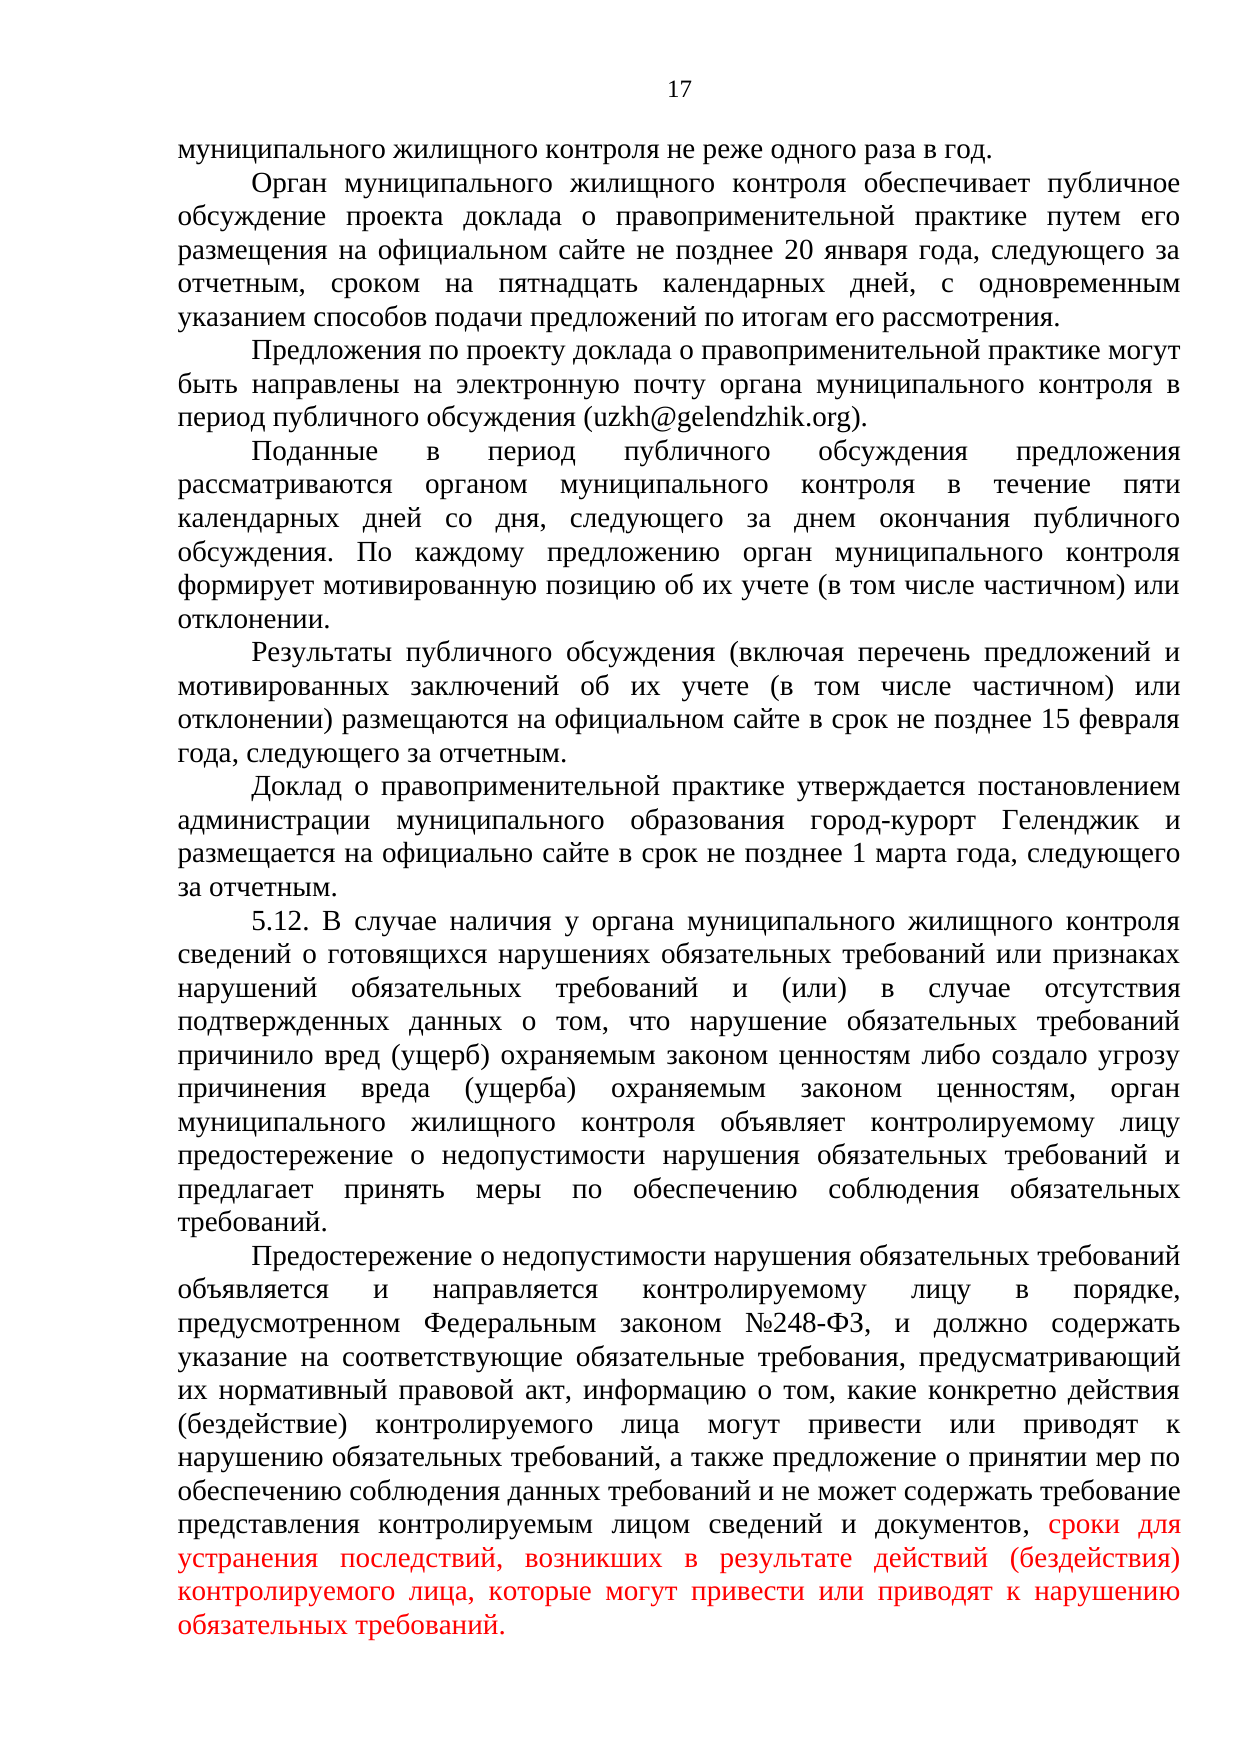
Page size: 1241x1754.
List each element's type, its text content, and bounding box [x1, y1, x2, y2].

text Орган муниципального жилищного контроля обеспечивает публичное обсуждение проекта доклада о правоприменительной практике путем его размещения на официальном сайте не позднее 20 января года, следующего за отчетным, сроком на пятнадцать календарных дней, с одновременным указанием способов подачи предложений по итогам его рассмотрения. [177, 165, 1181, 332]
text Поданные в период публичного обсуждения предложения рассматриваются органом муниципального контроля в течение пяти календарных дней со дня, следующего за днем окончания публичного обсуждения. По каждому предложению орган муниципального контроля формирует мотивированную позицию об их учете (в том числе частичном) или отклонении. [177, 433, 1181, 634]
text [177, 131, 1181, 165]
text Результаты публичного обсуждения (включая перечень предложений и мотивированных заключений об их учете (в том числе частичном) или отклонении) размещаются на официальном сайте в срок не позднее 15 февраля года, следующего за отчетным. [177, 634, 1181, 768]
text Доклад о правоприменительной практике утверждается постановлением администрации муниципального образования город-курорт Геленджик и размещается на официально сайте в срок не позднее 1 марта года, следующего за отчетным. [177, 768, 1181, 903]
text 5.12. В случае наличия у органа муниципального жилищного контроля сведений о готовящихся нарушениях обязательных требований или признаках нарушений обязательных требований и (или) в случае отсутствия подтвержденных данных о том, что нарушение обязательных требований причинило вред (ущерб) охраняемым законом ценностям либо создало угрозу причинения вреда (ущерба) охраняемым законом ценностям, орган муниципального жилищного контроля объявляет контролируемому лицу предостережение о недопустимости нарушения обязательных требований и предлагает принять меры по обеспечению соблюдения обязательных требований. [177, 903, 1181, 1238]
text Предостережение о недопустимости нарушения обязательных требований объявляется и направляется контролируемому лицу в порядке, предусмотренном Федеральным законом №248-ФЗ, и должно содержать указание на соответствующие обязательные требования, предусматривающий их нормативный правовой акт, информацию о том, какие конкретно действия (бездействие) контролируемого лица могут привести или приводят к нарушению обязательных требований, а также предложение о принятии мер по обеспечению соблюдения данных требований и не может содержать требование представления контролируемым лицом сведений и документов, сроки для устранения последствий, возникших в результате действий (бездействия) контролируемого лица, которые могут привести или приводят к нарушению обязательных требований. [177, 1238, 1181, 1641]
text Предложения по проекту доклада о правоприменительной практике могут быть направлены на электронную почту органа муниципального контроля в период публичного обсуждения (uzkh@gelendzhik.org). [177, 332, 1181, 433]
